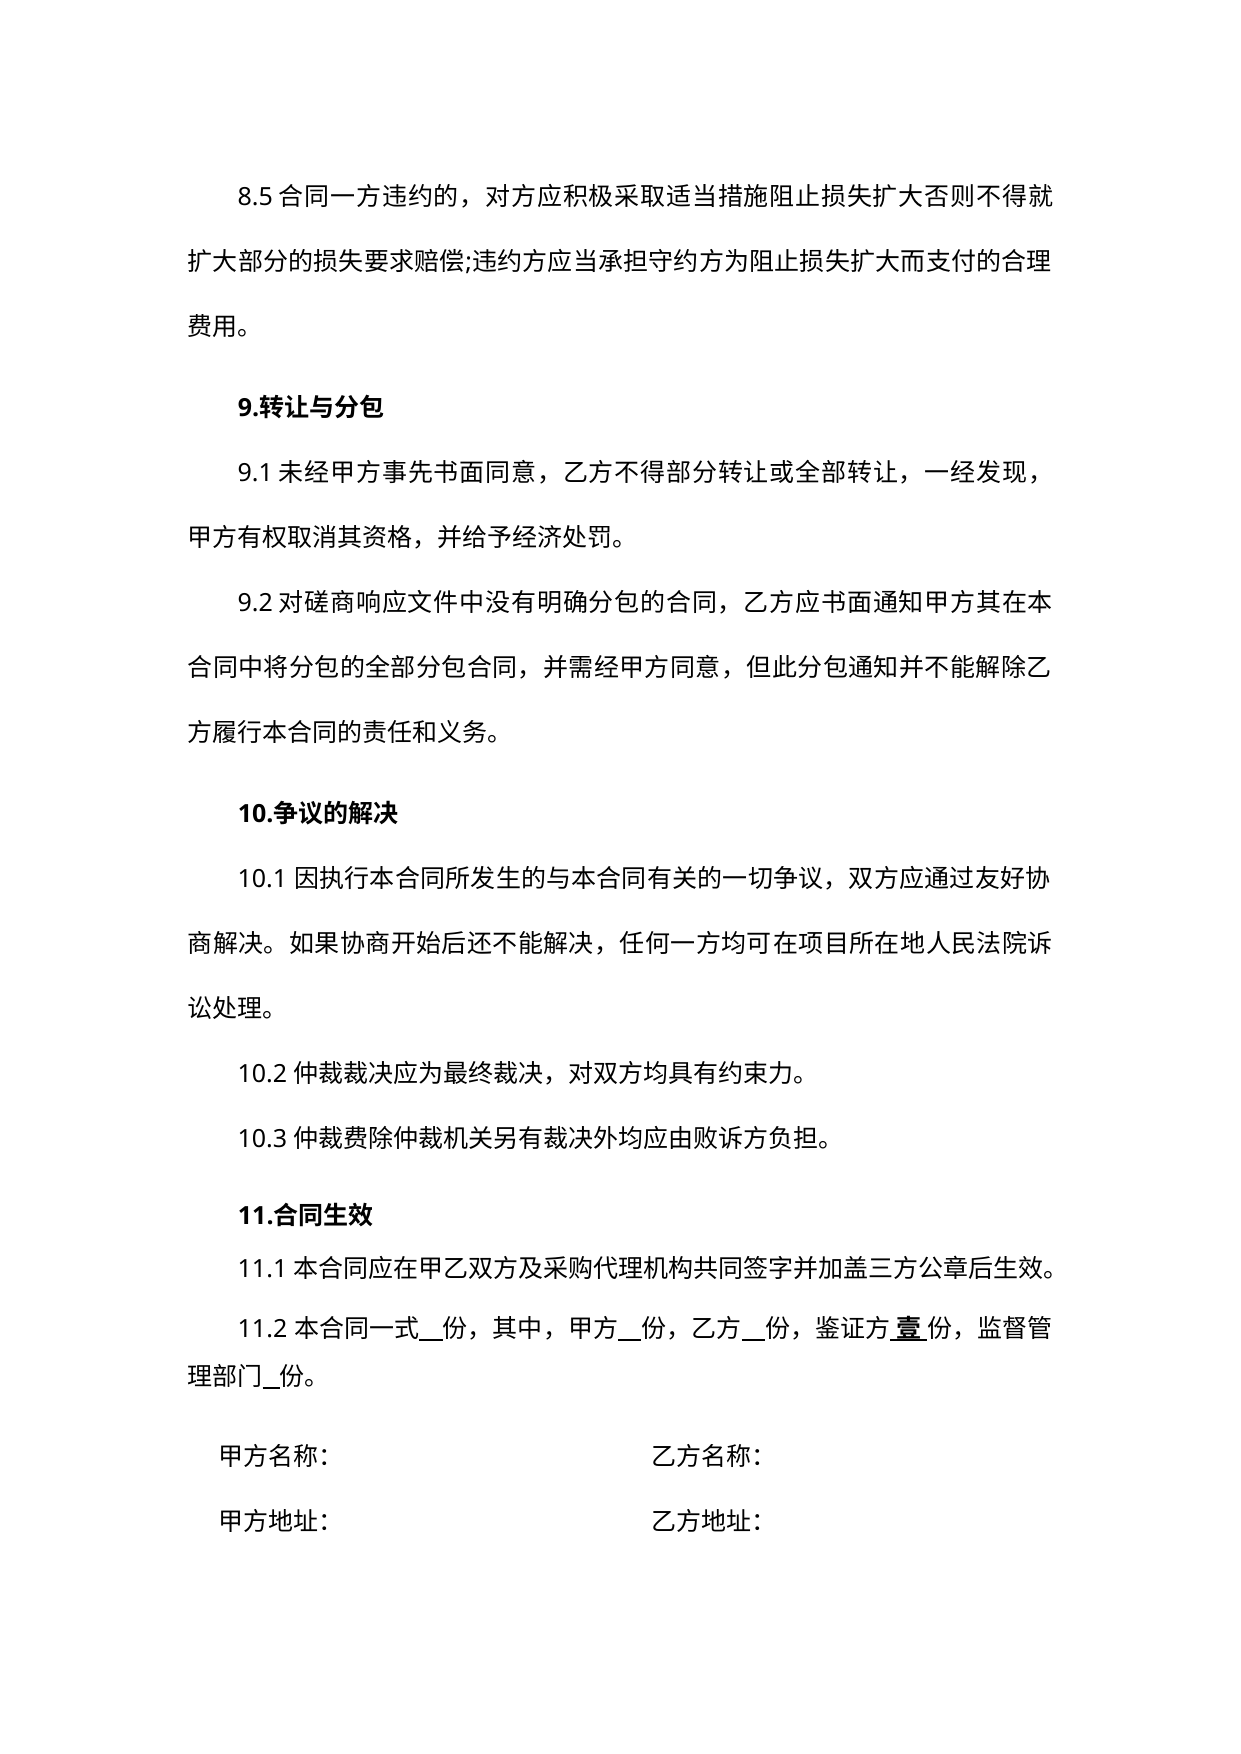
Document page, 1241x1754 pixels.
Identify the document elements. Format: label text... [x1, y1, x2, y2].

text 11.1 本合同应在甲乙双方及采购代理机构共同签字并加盖三方公章后生效。 [187, 1234, 1053, 1299]
text 9.2对磋商响应文件中没有明确分包的合同，乙方应书面通知甲方其在本合同中将分包的全部分包合同，并需经甲方同意，但此分包通知并不能解除乙方履行本合同的责任和义务。 [187, 568, 1053, 763]
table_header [620, 1411, 1057, 1592]
text 9.转让与分包 [187, 373, 1053, 438]
text 10.1 因执行本合同所发生的与本合同有关的一切争议，双方应通过友好协商解决。如果协商开始后还不能解决，任何一方均可在项目所在地人民法院诉讼处理。 [187, 844, 1053, 1039]
text 8.5合同一方违约的，对方应积极采取适当措施阻止损失扩大否则不得就扩大部分的损失要求赔偿;违约方应当承担守约方为阻止损失扩大而支付的合理费用。 [187, 162, 1053, 357]
text 11.合同生效 [187, 1186, 1053, 1234]
text 10.3 仲裁费除仲裁机关另有裁决外均应由败诉方负担。 [187, 1104, 1053, 1169]
text 9.1未经甲方事先书面同意，乙方不得部分转让或全部转让，一经发现，甲方有权取消其资格，并给予经济处罚。 [187, 438, 1053, 568]
text 10.争议的解决 [187, 779, 1053, 844]
text 10.2 仲裁裁决应为最终裁决，对双方均具有约束力。 [187, 1039, 1053, 1104]
text 11.2 本合同一式 份，其中，甲方 份，乙方 份，鉴证方 壹 份，监督管理部门 份。 [187, 1299, 1053, 1394]
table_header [183, 1411, 620, 1592]
